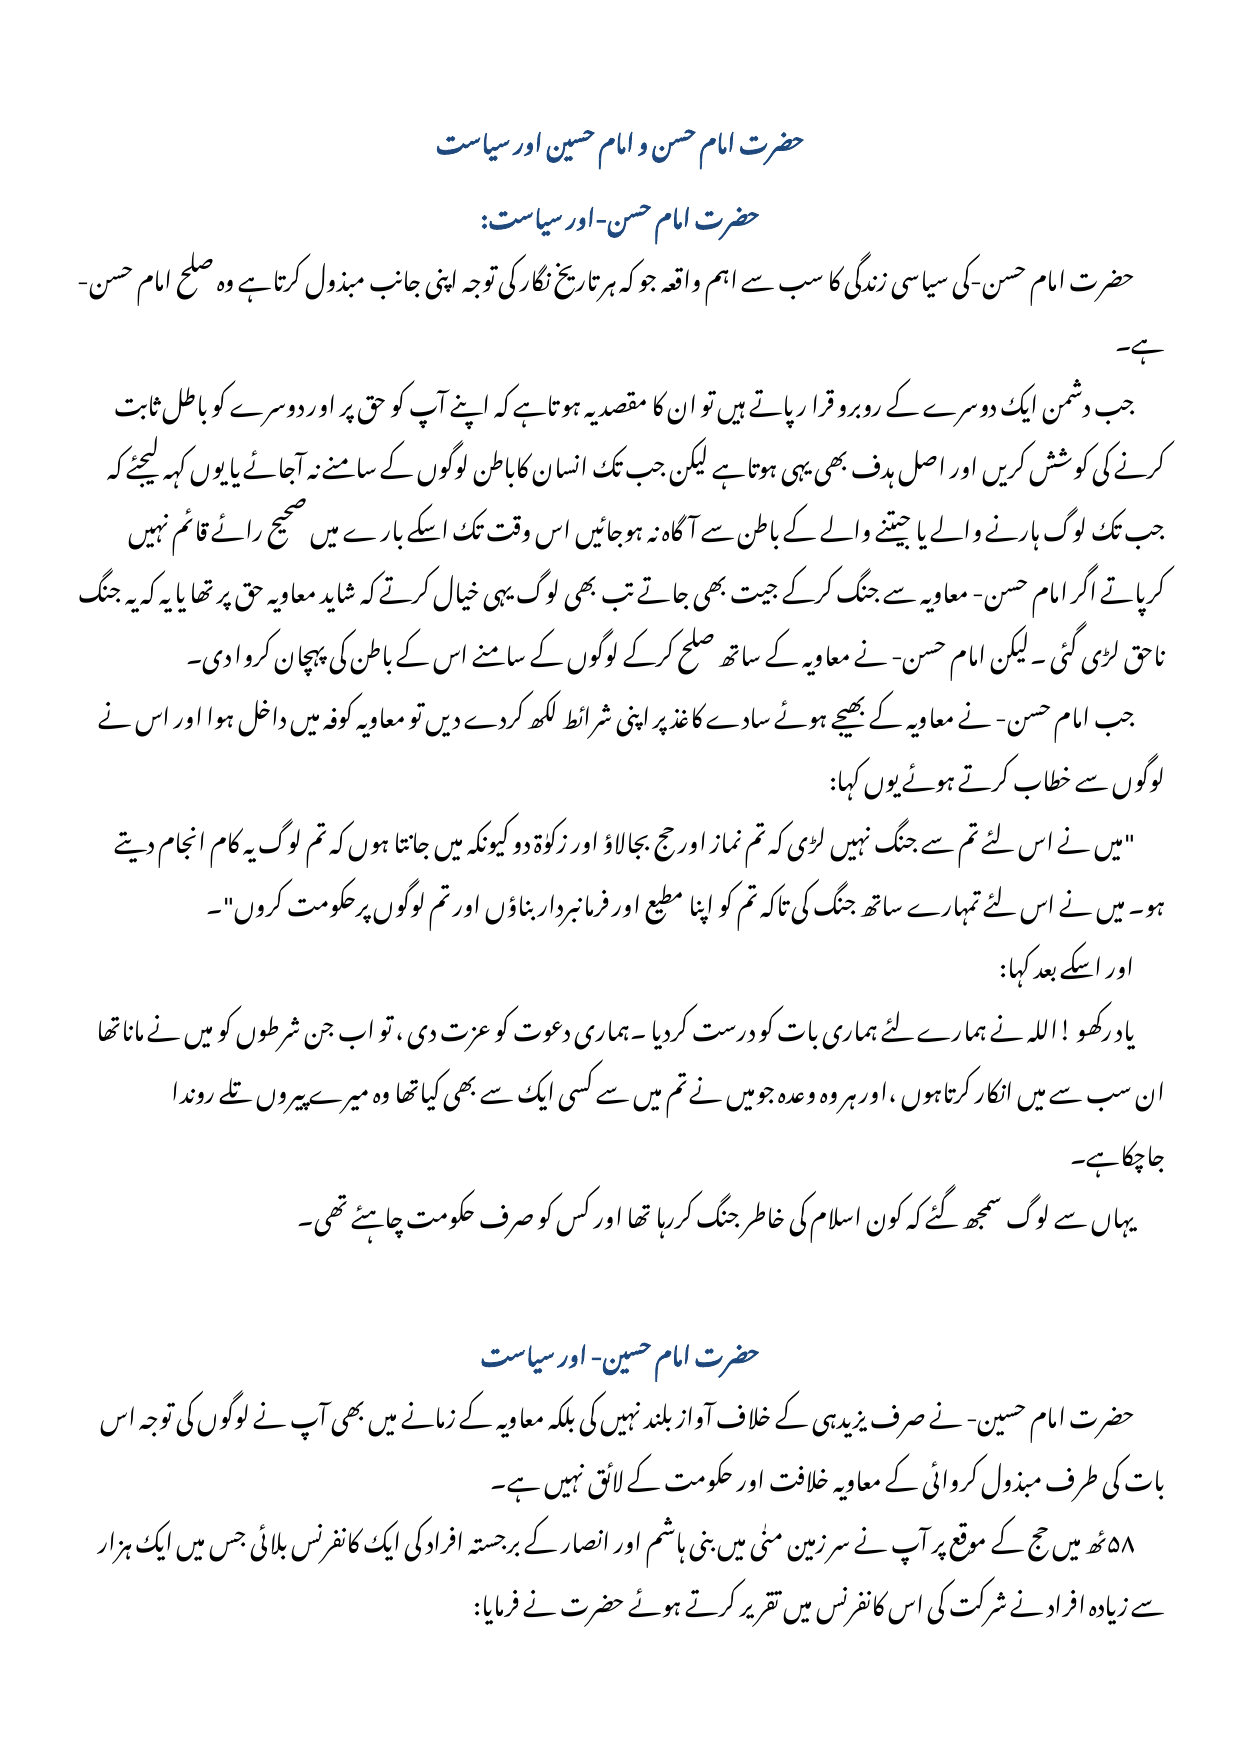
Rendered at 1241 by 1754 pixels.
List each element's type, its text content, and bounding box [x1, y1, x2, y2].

subtitle حضرت امام حسن-اور سیاست: [75, 181, 1165, 244]
text یاد رکھو !اللہ نے ہمارے لئے ہماری بات کو درست کردیا ۔ہماری دعوت کو عزت دی ، تو اب جن شرطوں کو میں نے ماناتھا ان سب سے میں انکار کرتاہوں ،اور ہر وہ وعدہ جومیں نے تم میں سے کسی ایک سے بھی کیاتھا وہ میرے پیروں تلے روندا جاچکاہے۔ [75, 994, 1165, 1181]
text جب دشمن ایک دوسرے کے روبرو قرا ر پاتے ہیں تو ان کا مقصد یہ ہو تاہے کہ اپنے آپ کو حق پر اور دوسرے کو باطل ثابت کرنے کی کوشش کریں اور اصل ہدف بھی یہی ہوتاہے لیکن جب تک انسان کاباطن لوگوں کے سامنے نہ آجائے یا یوں کہہ لیجئے کہ جب تک لوگ ہارنے والے یا جیتنے والے کے باطن سے آگاہ نہ ہوجائیں اس وقت تک اسکے بار ے میں صحیح رائے قائم نہیں کرپاتے اگر امام حسن- معاویہ سے جنگ کرکے جیت بھی جاتے تب بھی لوگ یہی خیال کرتے کہ شاید معاویہ حق پر تھا یا یہ کہ یہ جنگ ناحق لڑی گئی ۔لیکن امام حسن- نے معاویہ کے ساتھ صلح کرکے لوگوں کے سامنے اس کے باطن کی پہچان کروا دی۔ [75, 369, 1165, 681]
text ۵۸ئھ میں حج کے موقع پر آپ نے سر زمین منٰی میں بنی ہاشم اور انصار کے برجستہ افراد کی ایک کانفرنس بلائی جس میں ایک ہزار سے زیادہ افراد نے شرکت کی اس کانفرنس میں تقریر کرتے ہوئے حضرت نے فرمایا: [75, 1506, 1165, 1631]
text حضرت امام حسن-کی سیاسی زندگی کا سب سے اہم واقعہ جو کہ ہر تاریخ نگار کی توجہ اپنی جانب مبذول کرتاہے وہ صلح امام حسن-ہے۔ [75, 244, 1165, 369]
text اور اسکے بعد کہا: [75, 931, 1165, 994]
text یہاں سے لوگ سمجھ گئے کہ کون اسلام کی خاطر جنگ کررہا تھا اور کس کو صرف حکومت چاہئے تھی۔ [75, 1181, 1165, 1244]
text "میں نے اس لئے تم سے جنگ نہیں لڑی کہ تم نماز اور حج بجالاؤ اور زکوٰة دو کیونکہ میں جانتا ہوں کہ تم لوگ یہ کام انجام دیتے ہو۔ میں نے اس لئے تمہارے ساتھ جنگ کی تاکہ تم کو اپنا مطیع اور فرمانبردار بناؤں اور تم لوگوں پرحکومت کروں"۔ [75, 806, 1165, 931]
subtitle حضرت امام حسین- اور سیاست [75, 1319, 1165, 1381]
text حضرت امام حسین- نے صرف یزیدہی کے خلاف آواز بلند نہیں کی بلکہ معاویہ کے زمانے میں بھی آپ نے لوگوں کی توجہ اس بات کی طرف مبذول کروائی کے معاویہ خلافت اور حکومت کے لائق نہیں ہے۔ [75, 1381, 1165, 1506]
text جب امام حسن- نے معاویہ کے بھیجے ہوئے سادے کاغذپر اپنی شرائط لکھ کردے دیں تو معاویہ کوفہ میں داخل ہوا اور اس نے لوگوں سے خطاب کرتے ہوئے یوں کہا: [75, 681, 1165, 806]
subtitle حضرت امام حسن و امام حسین اور سیاست [75, 106, 1165, 169]
